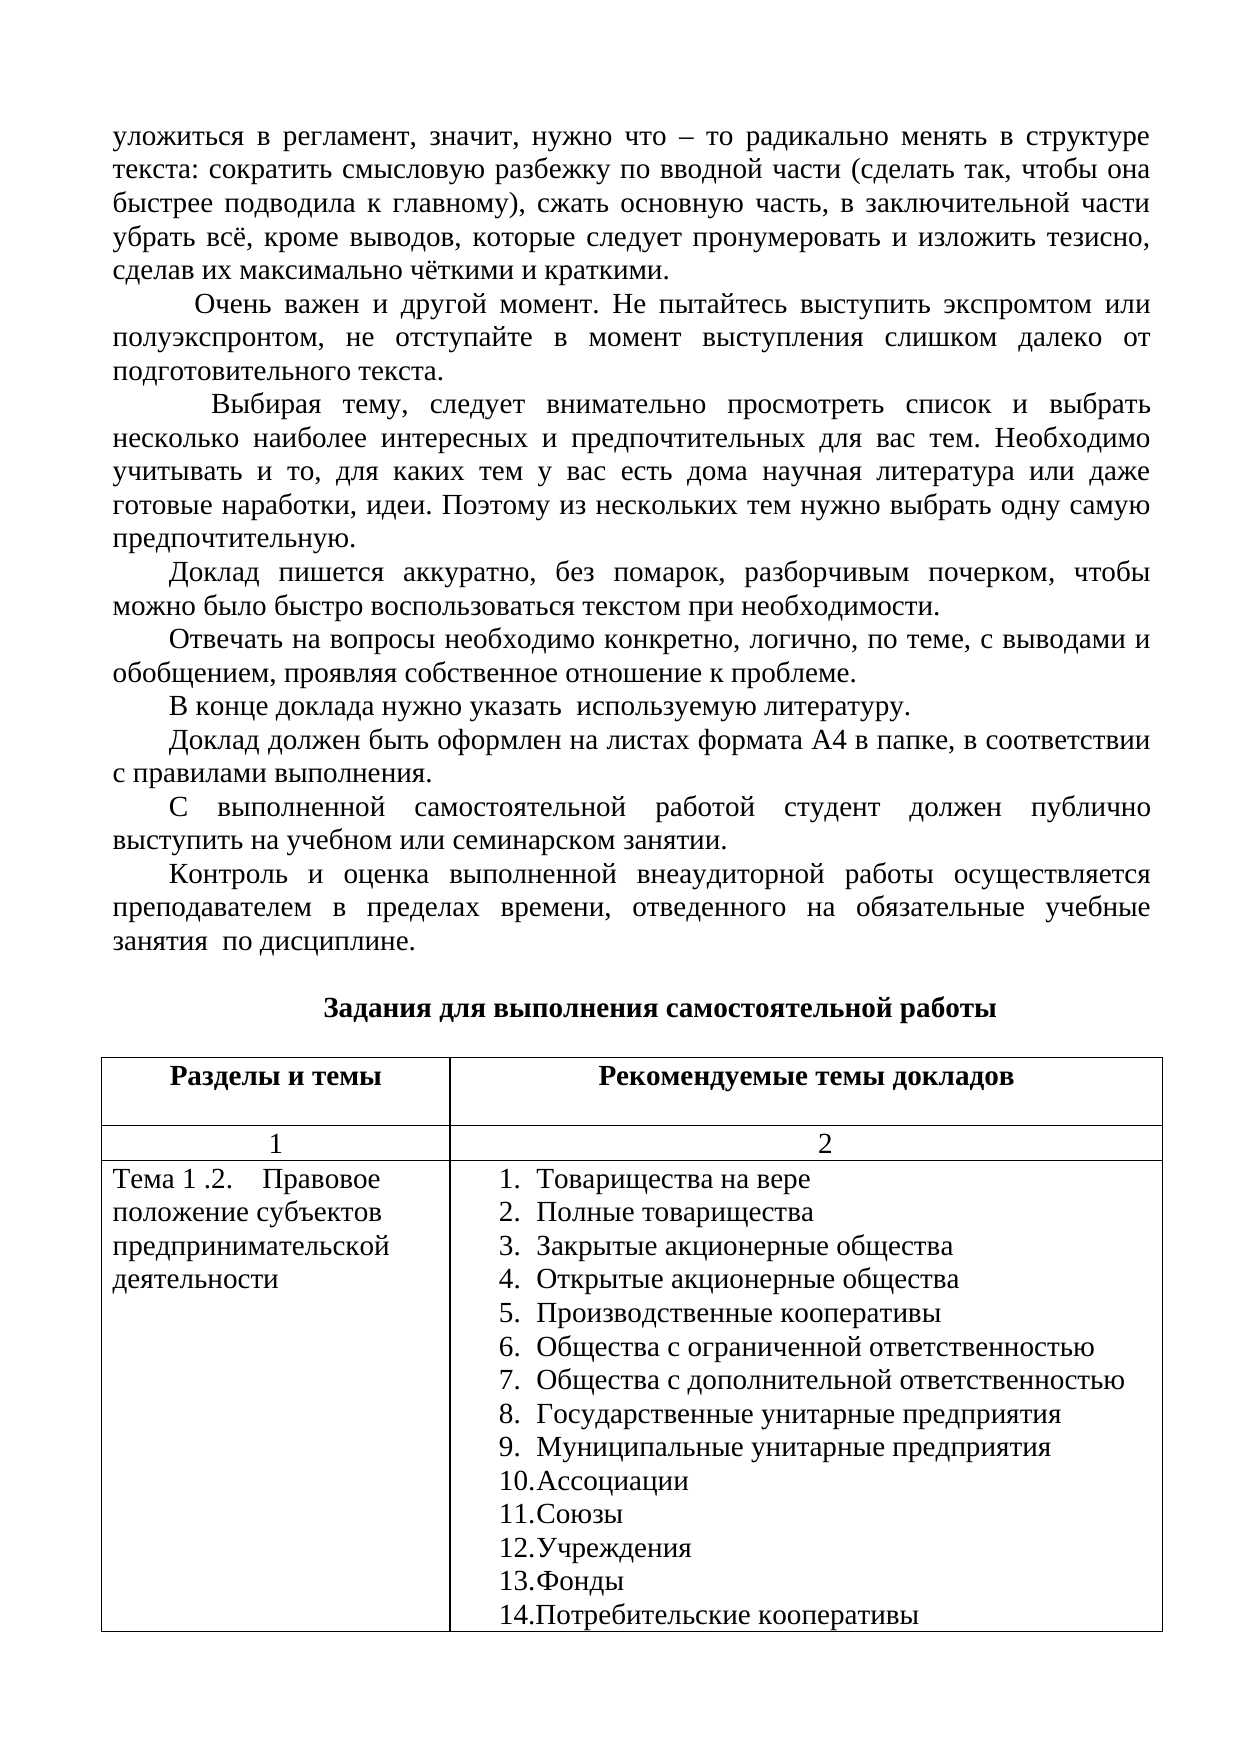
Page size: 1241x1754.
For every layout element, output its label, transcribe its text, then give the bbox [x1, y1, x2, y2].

text Отвечать на вопросы необходимо конкретно, логично, по теме, с выводами и обобщением, проявляя собственное отношение к проблеме. [112, 621, 1152, 688]
text Доклад должен быть оформлен на листах формата А4 в папке, в соответствии с правилами выполнения. [112, 722, 1152, 789]
text С выполненной самостоятельной работой студент должен публично выступить на учебном или семинарском занятии. [112, 789, 1152, 856]
table_cell Товарищества на вере Полные товарищества Закрытые акционерные общества Открытые акционерные общества Производственные кооперативы Общества с ограниченной ответственностью Общества с дополнительной ответственностью Государственные унитарные предприятия Муниципальные унитарные предприятия Ассоциации Союзы Учреждения Фонды 14.Потребительские кооперативы [451, 1161, 1162, 1631]
table_cell 2 [451, 1126, 1162, 1160]
table_cell Тема 1 .2. Правовое положение субъектов предпринимательской деятельности [102, 1161, 449, 1631]
table_header Разделы и темы [102, 1058, 449, 1125]
text Очень важен и другой момент. Не пытайтесь выступить экспромтом или полуэкспронтом, не отступайте в момент выступления слишком далеко от подготовительного текста. [112, 286, 1152, 386]
text Доклад пишется аккуратно, без помарок, разборчивым почерком, чтобы можно было быстро воспользоваться текстом при необходимости. [112, 554, 1152, 621]
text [112, 118, 1152, 286]
table_cell 1 [102, 1126, 449, 1160]
text Выбирая тему, следует внимательно просмотреть список и выбрать несколько наиболее интересных и предпочтительных для вас тем. Необходимо учитывать и то, для каких тем у вас есть дома научная литература или даже готовые наработки, идеи. Поэтому из нескольких тем нужно выбрать одну самую предпочтительную. [112, 386, 1152, 554]
text Контроль и оценка выполненной внеаудиторной работы осуществляется преподавателем в пределах времени, отведенного на обязательные учебные занятия по дисциплине. [112, 856, 1152, 957]
table_header Рекомендуемые темы докладов [451, 1058, 1162, 1125]
text В конце доклада нужно указать используемую литературу. [112, 688, 1152, 722]
text Задания для выполнения самостоятельной работы [112, 990, 1152, 1024]
